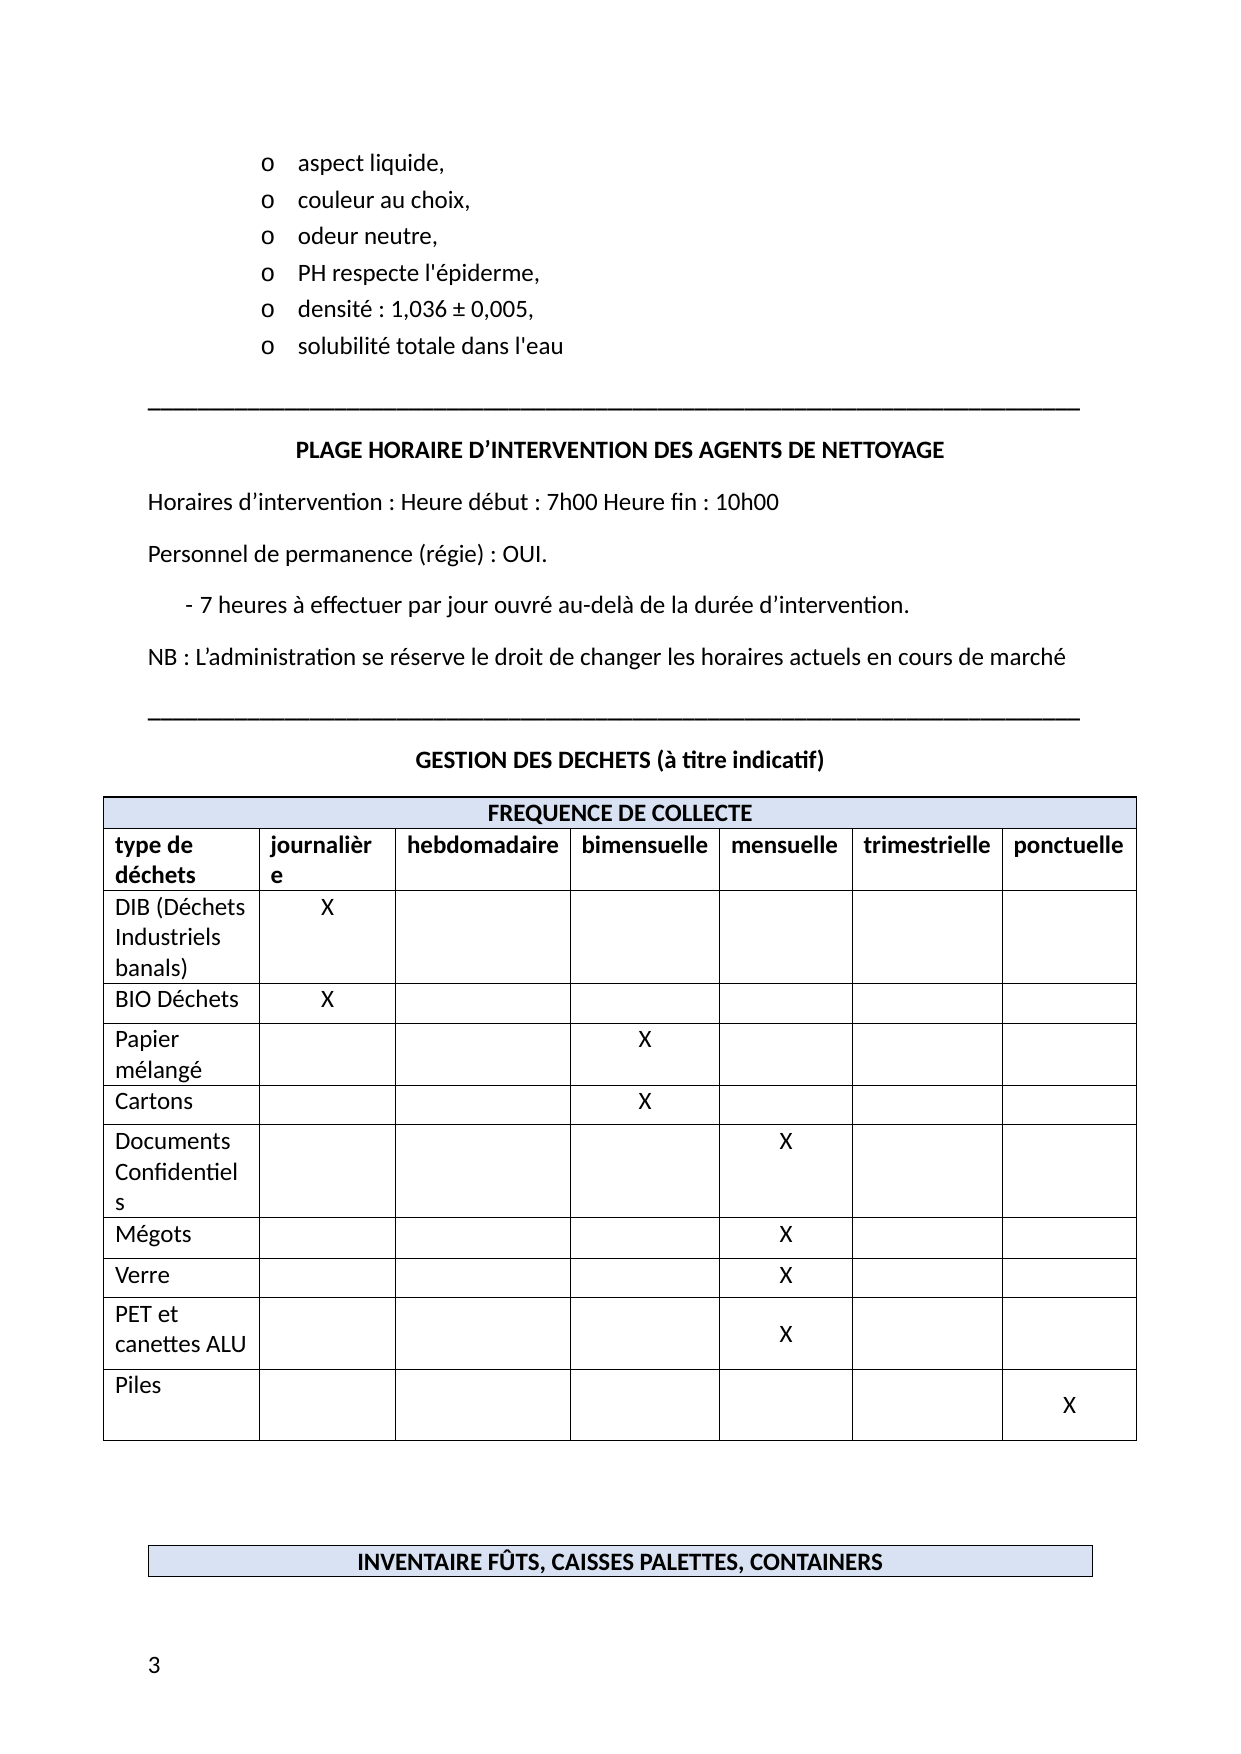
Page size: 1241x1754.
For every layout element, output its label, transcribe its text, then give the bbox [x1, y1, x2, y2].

text Horaires d’intervention : Heure début : 7h00 Heure fin : 10h00 [148, 486, 1093, 517]
table_cell [853, 1218, 1002, 1258]
table_cell [1003, 1086, 1136, 1124]
table_cell PET et canettes ALU [104, 1298, 259, 1368]
table_cell [260, 1024, 395, 1084]
table_cell [396, 1024, 570, 1084]
table_cell bimensuelle [571, 829, 719, 890]
table_cell [853, 984, 1002, 1022]
table_cell [260, 1298, 395, 1368]
table_cell [396, 1125, 570, 1217]
list odeur neutre, [260, 221, 1093, 252]
text GESTION DES DECHETS (à titre indicatif) [148, 745, 1093, 775]
table_cell BIO Déchets [104, 984, 259, 1022]
table_cell [853, 1024, 1002, 1084]
table_cell Documents Confidentiels [104, 1125, 259, 1217]
text PLAGE HORAIRE D’INTERVENTION DES AGENTS DE NETTOYAGE [148, 435, 1093, 465]
table_cell [260, 1259, 395, 1297]
table_cell [1003, 1298, 1136, 1368]
table_cell ponctuelle [1003, 829, 1136, 890]
table_header FREQUENCE DE COLLECTE [104, 798, 1136, 828]
list couleur au choix, [260, 184, 1093, 216]
table_cell X [720, 1125, 852, 1217]
table_cell [853, 1086, 1002, 1124]
table_cell [571, 891, 719, 983]
table_cell hebdomadaire [396, 829, 570, 890]
table_cell [260, 1370, 395, 1440]
table_cell trimestrielle [853, 829, 1002, 890]
table_cell Papier mélangé [104, 1024, 259, 1084]
text NB : L’administration se réserve le droit de changer les horaires actuels en cours de marché [148, 641, 1093, 672]
table_cell [396, 1298, 570, 1368]
table_cell [571, 1218, 719, 1258]
table_cell [260, 1218, 395, 1258]
table_cell X [1003, 1370, 1136, 1440]
table_cell [720, 984, 852, 1022]
table_cell X [260, 984, 395, 1022]
table_cell [853, 1259, 1002, 1297]
table_cell [1003, 891, 1136, 983]
table_cell Mégots [104, 1218, 259, 1258]
table_cell [1003, 1218, 1136, 1258]
table_cell [853, 1370, 1002, 1440]
table_cell [396, 1259, 570, 1297]
table_cell [720, 1370, 852, 1440]
table_cell [571, 984, 719, 1022]
list 7 heures à effectuer par jour ouvré au-delà de la durée d’intervention. [185, 590, 1093, 620]
table_cell [853, 891, 1002, 983]
table_cell [396, 1370, 570, 1440]
table_cell X [571, 1024, 719, 1084]
table_cell X [720, 1298, 852, 1368]
table_cell X [260, 891, 395, 983]
table_cell [720, 1024, 852, 1084]
table_cell mensuelle [720, 829, 852, 890]
table_cell [1003, 1125, 1136, 1217]
text ___________________________________________________________________________ [148, 693, 1093, 723]
list aspect liquide, [260, 148, 1093, 179]
table_cell [720, 891, 852, 983]
table_cell [396, 891, 570, 983]
list PH respecte l'épiderme, [260, 257, 1093, 289]
table_cell Piles [104, 1370, 259, 1440]
text ___________________________________________________________________________ [148, 383, 1093, 413]
table_cell [853, 1298, 1002, 1368]
table_cell [853, 1125, 1002, 1217]
table_cell [571, 1298, 719, 1368]
list solubilité totale dans l'eau [260, 330, 1093, 362]
table_cell [1003, 1024, 1136, 1084]
table_cell X [720, 1218, 852, 1258]
table_cell X [720, 1259, 852, 1297]
table_cell [396, 984, 570, 1022]
table_cell X [571, 1086, 719, 1124]
table_cell Cartons [104, 1086, 259, 1124]
table_cell journalière [260, 829, 395, 890]
table_cell [260, 1125, 395, 1217]
table_cell [1003, 984, 1136, 1022]
text Personnel de permanence (régie) : OUI. [148, 538, 1093, 568]
table_cell type de déchets [104, 829, 259, 890]
table_cell [396, 1086, 570, 1124]
list densité : 1,036 ± 0,005, [260, 293, 1093, 325]
table_cell [571, 1259, 719, 1297]
table_cell [720, 1086, 852, 1124]
table_cell [396, 1218, 570, 1258]
table_cell [1003, 1259, 1136, 1297]
table_cell DIB (Déchets Industriels banals) [104, 891, 259, 983]
table_cell Verre [104, 1259, 259, 1297]
table_cell [571, 1370, 719, 1440]
table_header INVENTAIRE FÛTS, CAISSES PALETTES, CONTAINERS [149, 1546, 1092, 1576]
table_cell [571, 1125, 719, 1217]
table_cell [260, 1086, 395, 1124]
